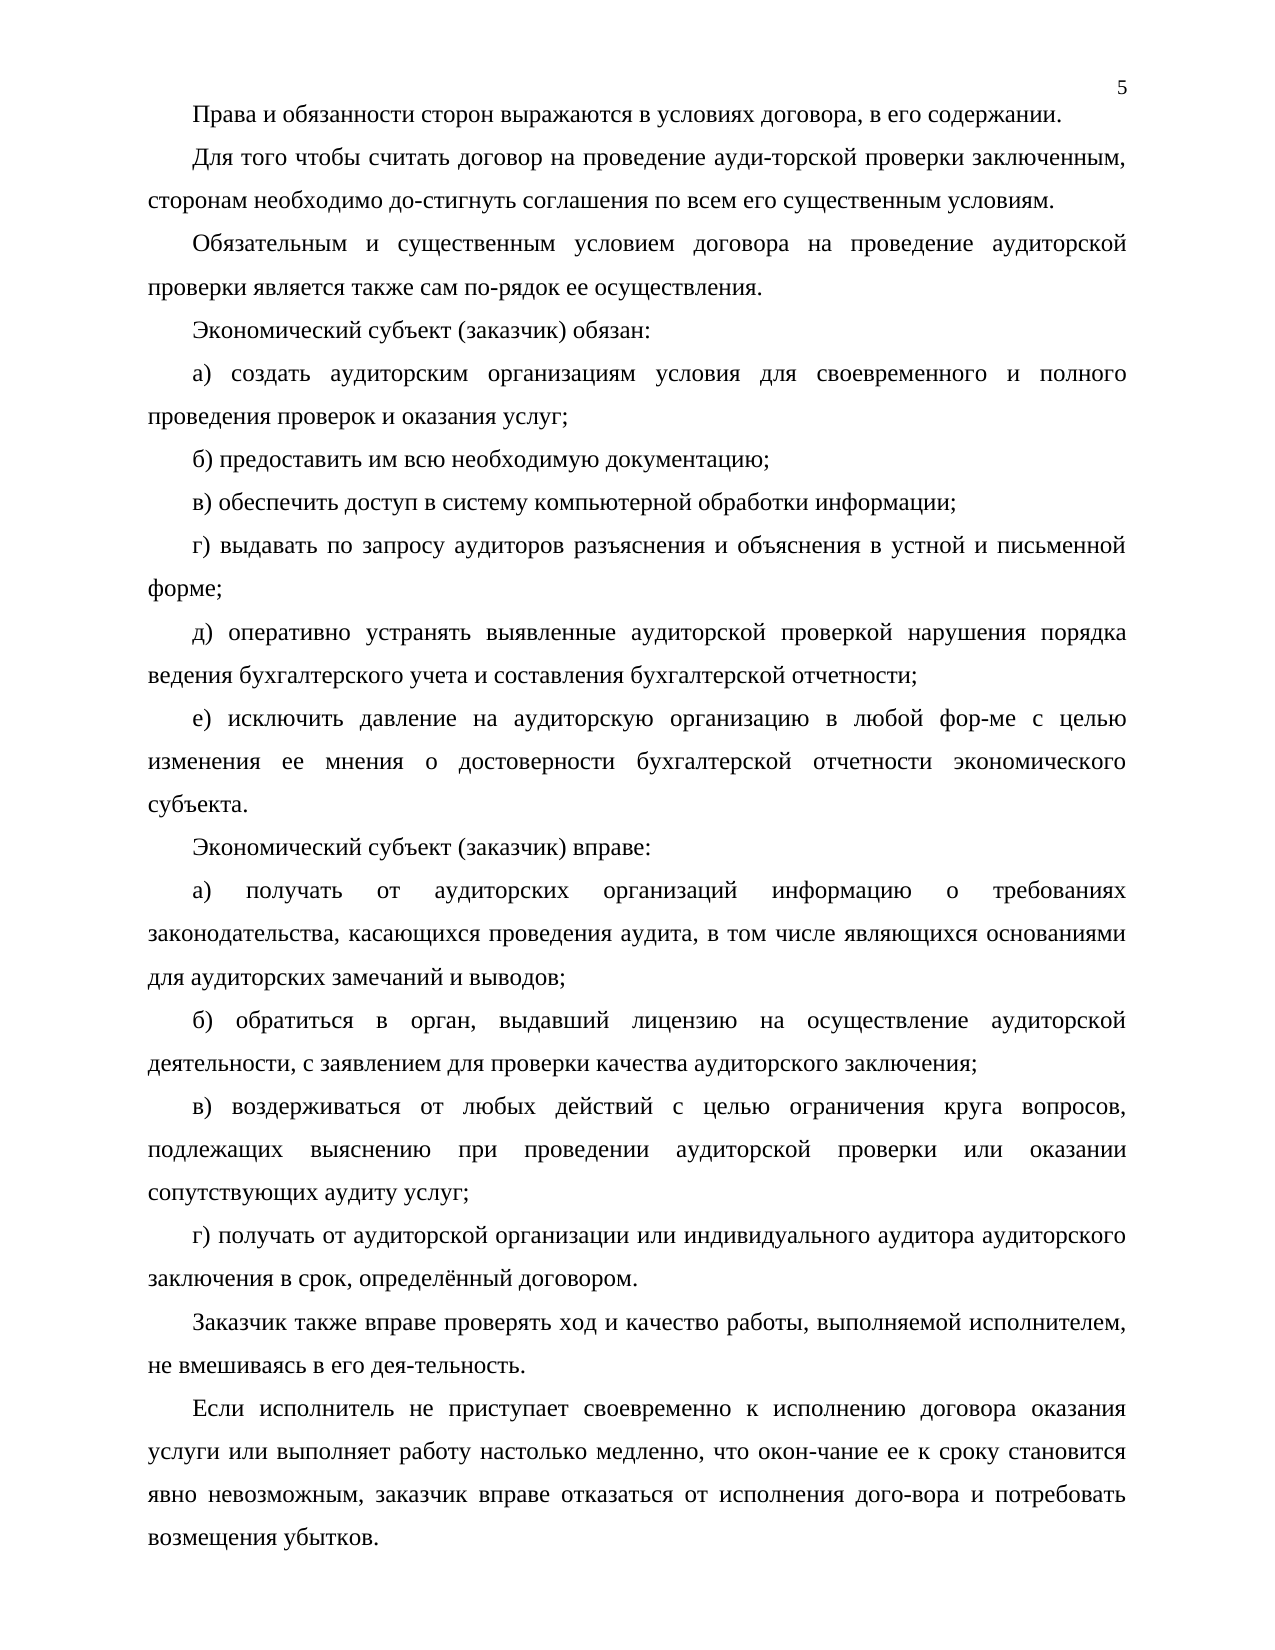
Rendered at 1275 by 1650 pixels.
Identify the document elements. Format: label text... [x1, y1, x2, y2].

title г) получать от аудиторской организации или индивидуального аудитора аудиторского заключения в срок, определённый договором. [148, 1220, 1127, 1292]
title Права и обязанности сторон выражаются в условиях договора, в его содержании. [148, 99, 1127, 128]
title а) получать от аудиторских организаций информацию о требованиях законодательства, касающихся проведения аудита, в том числе являющихся основаниями для аудиторских замечаний и выводов; [148, 875, 1127, 990]
title б) обратиться в орган, выдавший лицензию на осуществление аудиторской деятельности, с заявлением для проверки качества аудиторского заключения; [148, 1005, 1127, 1077]
title Если исполнитель не приступает своевременно к исполнению договора оказания услуги или выполняет работу настолько медленно, что окон-чание ее к сроку становится явно невозможным, заказчик вправе отказаться от исполнения дого-вора и потребовать возмещения убытков. [148, 1393, 1127, 1551]
title в) воздерживаться от любых действий с целью ограничения круга вопросов, подлежащих выяснению при проведении аудиторской проверки или оказании сопутствующих аудиту услуг; [148, 1091, 1127, 1206]
title Экономический субъект (заказчик) обязан: [148, 315, 1127, 343]
title Заказчик также вправе проверять ход и качество работы, выполняемой исполнителем, не вмешиваясь в его дея-тельность. [148, 1307, 1127, 1378]
title Для того чтобы считать договор на проведение ауди-торской проверки заключенным, сторонам необходимо до-стигнуть соглашения по всем его существенным условиям. [148, 142, 1127, 214]
title б) предоставить им всю необходимую документацию; [148, 444, 1127, 473]
title а) создать аудиторским организациям условия для своевременного и полного проведения проверок и оказания услуг; [148, 358, 1127, 430]
title в) обеспечить доступ в систему компьютерной обработки информации; [148, 487, 1127, 516]
title е) исключить давление на аудиторскую организацию в любой фор-ме с целью изменения ее мнения о достоверности бухгалтерской отчетности экономического субъекта. [148, 703, 1127, 818]
title Обязательным и существенным условием договора на проведение аудиторской проверки является также сам по-рядок ее осуществления. [148, 228, 1127, 300]
title Экономический субъект (заказчик) вправе: [148, 832, 1127, 861]
title г) выдавать по запросу аудиторов разъяснения и объяснения в устной и письменной форме; [148, 530, 1127, 602]
title д) оперативно устранять выявленные аудиторской проверкой нарушения порядка ведения бухгалтерского учета и составления бухгалтерской отчетности; [148, 617, 1127, 688]
